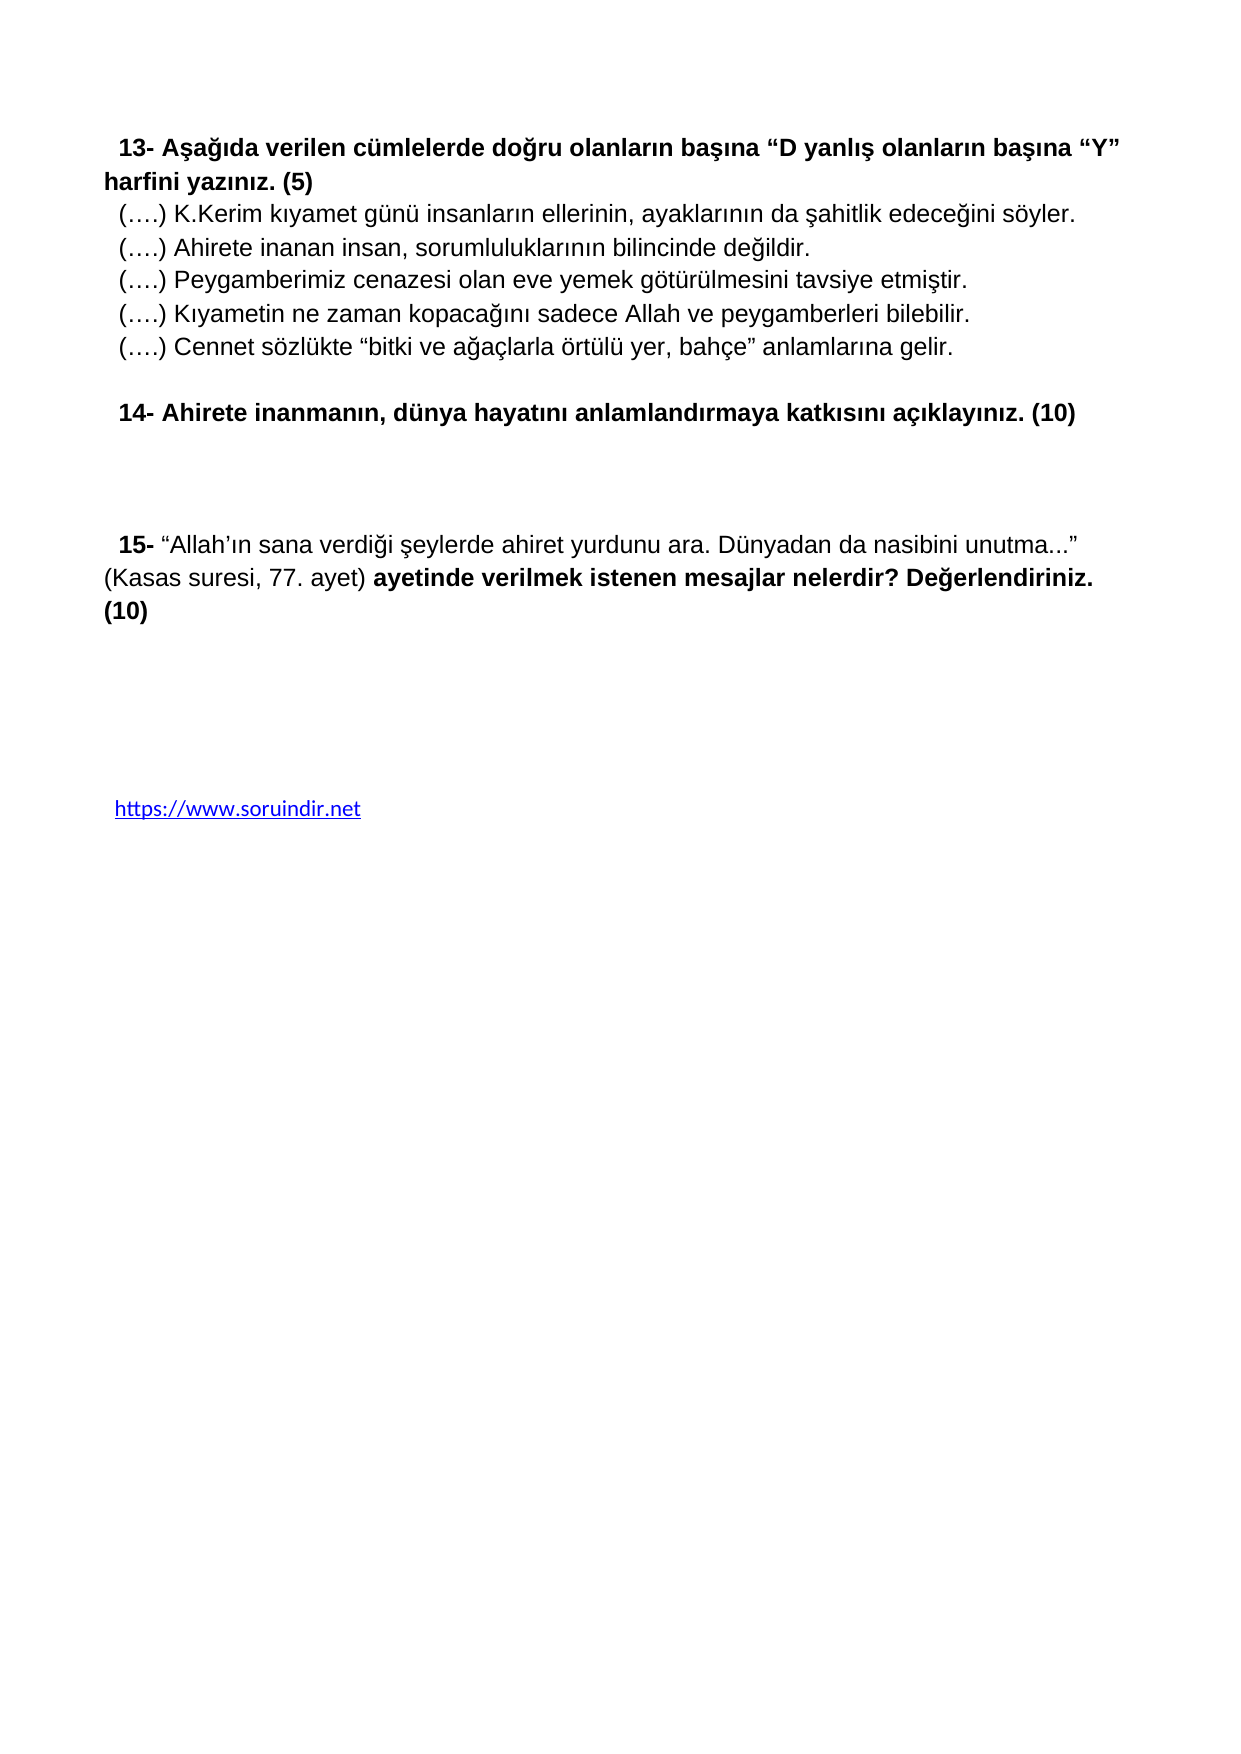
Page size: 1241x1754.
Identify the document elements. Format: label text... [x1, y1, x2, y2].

text 13- Aşağıda verilen cümlelerde doğru olanların başına “D yanlış olanların başına “Y” harfini yazınız. (5) [103, 133, 1137, 195]
text (….) K.Kerim kıyamet günü insanların ellerinin, ayaklarının da şahitlik edeceğini söyler. [103, 199, 1137, 228]
text 15- “Allah’ın sana verdiği şeylerde ahiret yurdunu ara. Dünyadan da nasibini unutma...” (Kasas suresi, 77. ayet) ayetinde verilmek istenen mesajlar nelerdir? Değerlendiriniz. (10) [103, 530, 1137, 624]
text (….) Peygamberimiz cenazesi olan eve yemek götürülmesini tavsiye etmiştir. [103, 266, 1137, 294]
text (….) Ahirete inanan insan, sorumluluklarının bilincinde değildir. [103, 232, 1137, 261]
text (….) Cennet sözlükte “bitki ve ağaçlarla örtülü yer, bahçe” anlamlarına gelir. [103, 332, 1137, 360]
text 14- Ahirete inanmanın, dünya hayatını anlamlandırmaya katkısını açıklayınız. (10) [103, 398, 1137, 426]
text (….) Kıyametin ne zaman kopacağını sadece Allah ve peygamberleri bilebilir. [103, 298, 1137, 327]
text https://www.soruindir.net [103, 794, 1137, 822]
